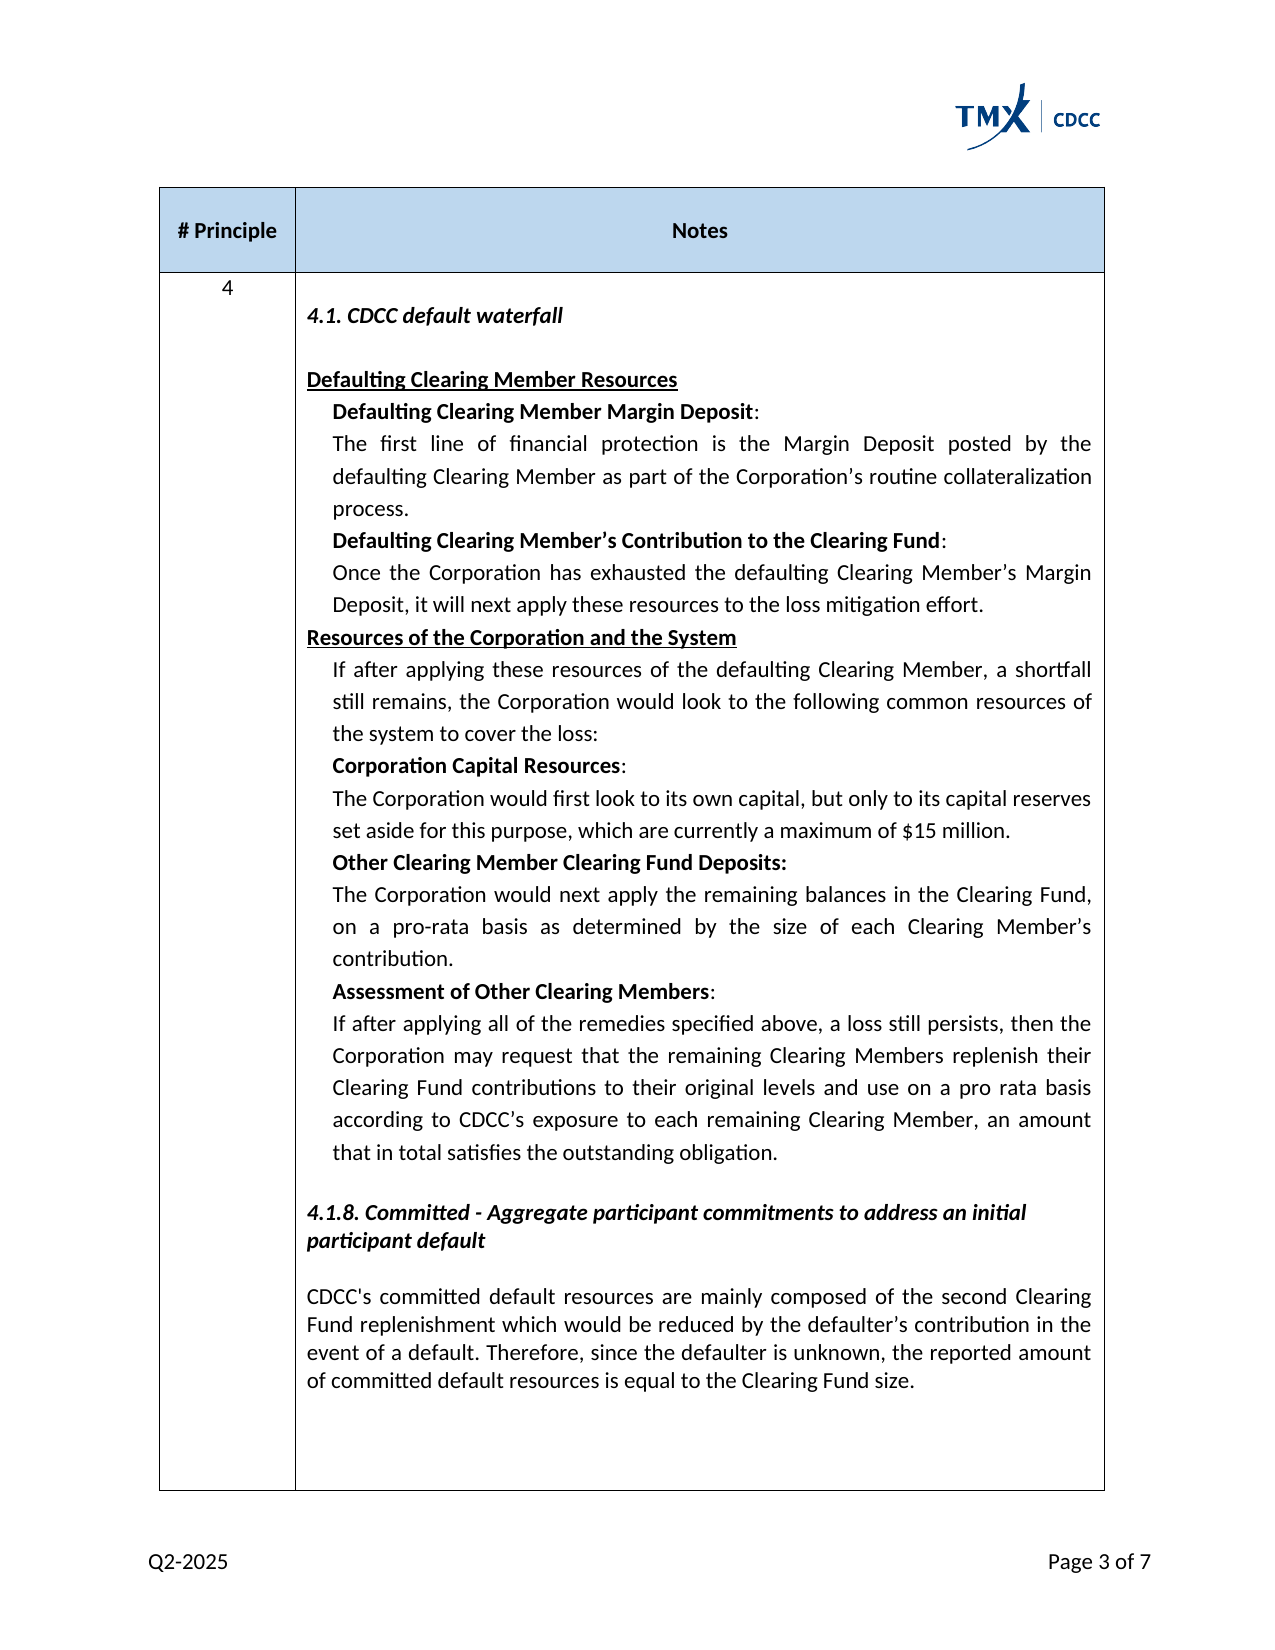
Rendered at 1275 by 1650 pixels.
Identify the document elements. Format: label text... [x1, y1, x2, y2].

table_header # Principle [160, 188, 295, 272]
table_cell 4 [160, 273, 295, 1490]
picture [937, 75, 1118, 159]
table_header Notes [296, 188, 1104, 272]
